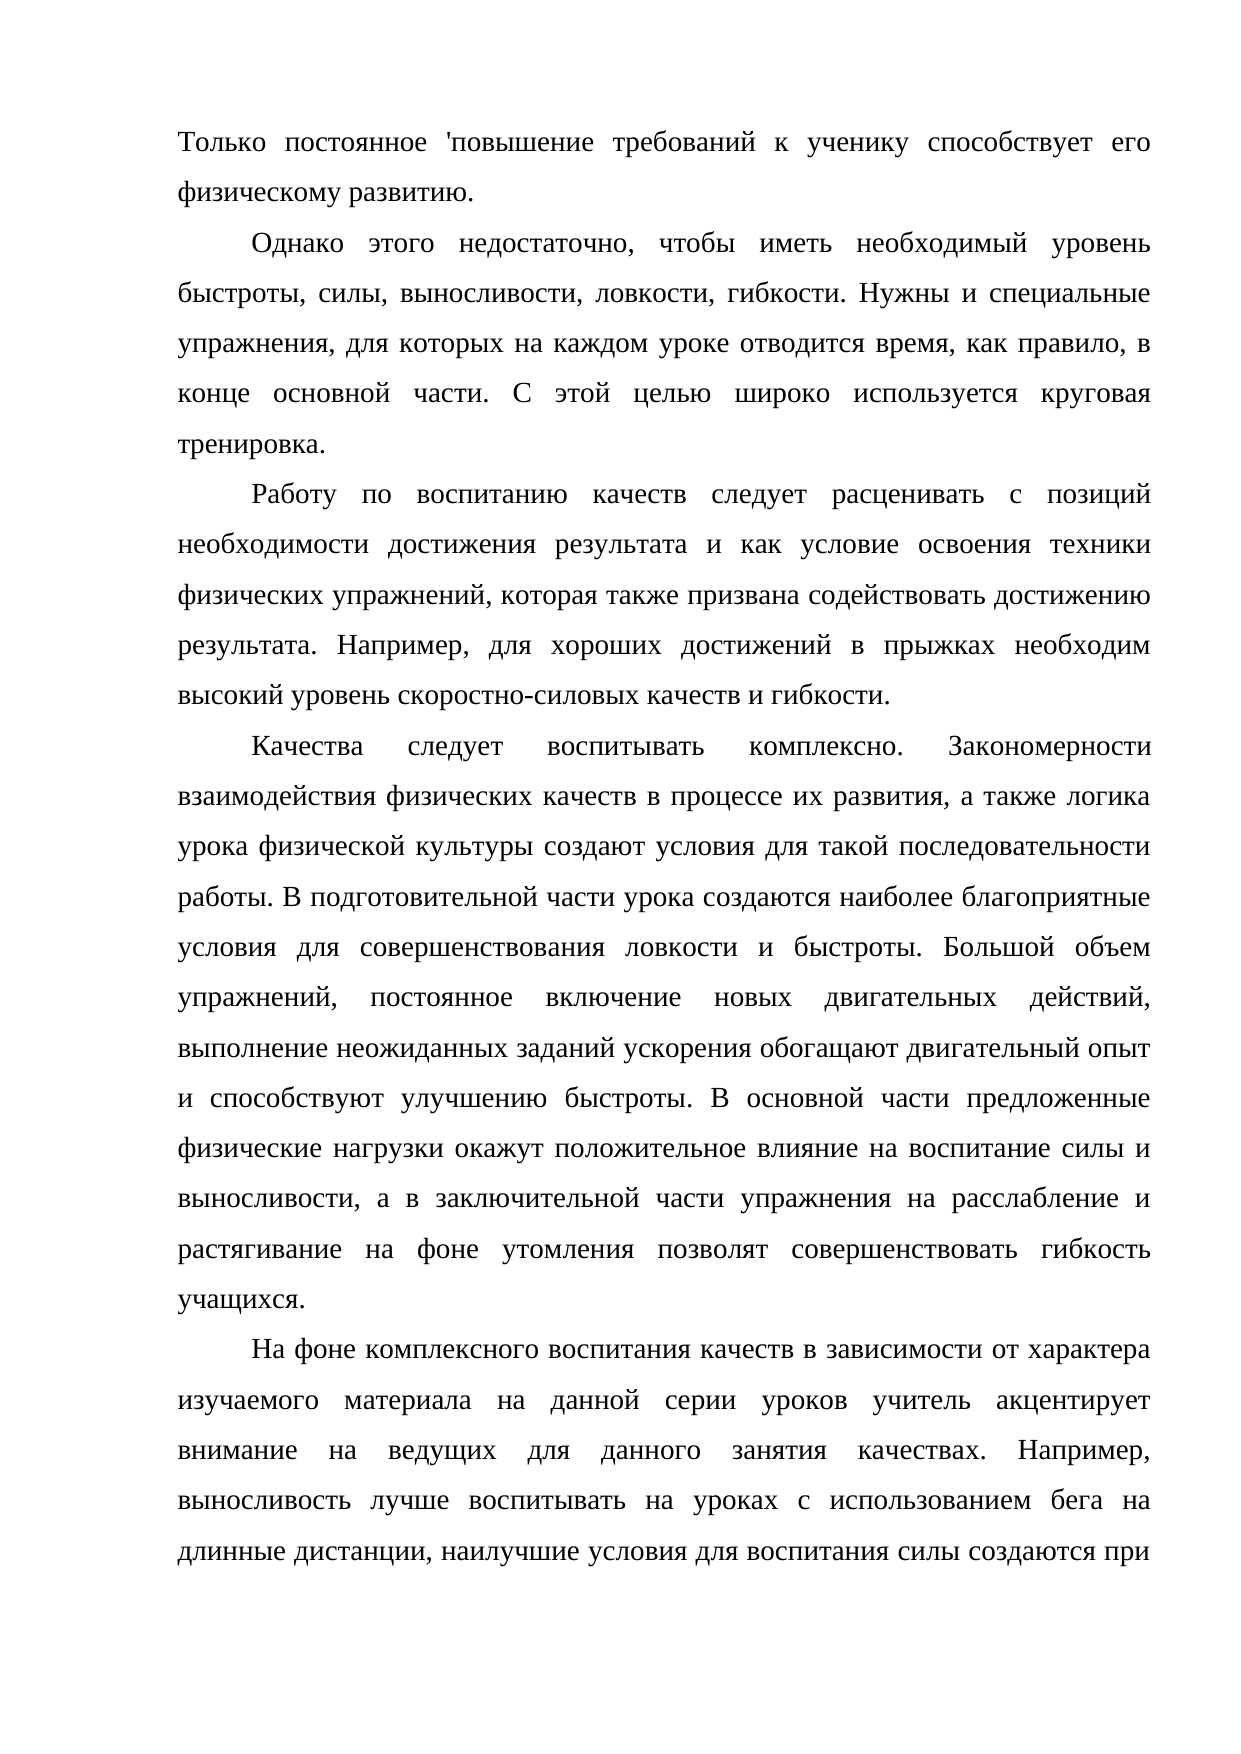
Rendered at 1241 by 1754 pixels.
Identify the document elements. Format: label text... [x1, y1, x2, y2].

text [177, 1332, 1152, 1566]
text Работу по воспитанию качеств следует расценивать с позиций необходимости достижения результата и как условие освоения техники физических упражнений, которая также призвана содействовать достижению результата. Например, для хороших достижений в прыжках необходим высокий уровень скоростно-силовых качеств и гибкости. [177, 476, 1152, 711]
text Однако этого недостаточно, чтобы иметь необходимый уровень быстроты, силы, выносливости, ловкости, гибкости. Нужны и специальные упражнения, для которых на каждом уроке отводится время, как правило, в конце основной части. С этой целью широко используется круговая тренировка. [177, 225, 1152, 459]
text Качества следует воспитывать комплексно. Закономерности взаимодействия физических качеств в процессе их развития, а также логика урока физической культуры создают условия для такой последовательности работы. В подготовительной части урока создаются наиболее благоприятные условия для совершенствования ловкости и быстроты. Большой объем упражнений, постоянное включение новых двигательных действий, выполнение неожиданных заданий ускорения обогащают двигательный опыт и способствуют улучшению быстроты. В основной части предложенные физические нагрузки окажут положительное влияние на воспитание силы и выносливости, а в заключительной части упражнения на расслабление и растягивание на фоне утомления позволят совершенствовать гибкость учащихся. [177, 728, 1152, 1315]
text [177, 124, 1152, 208]
